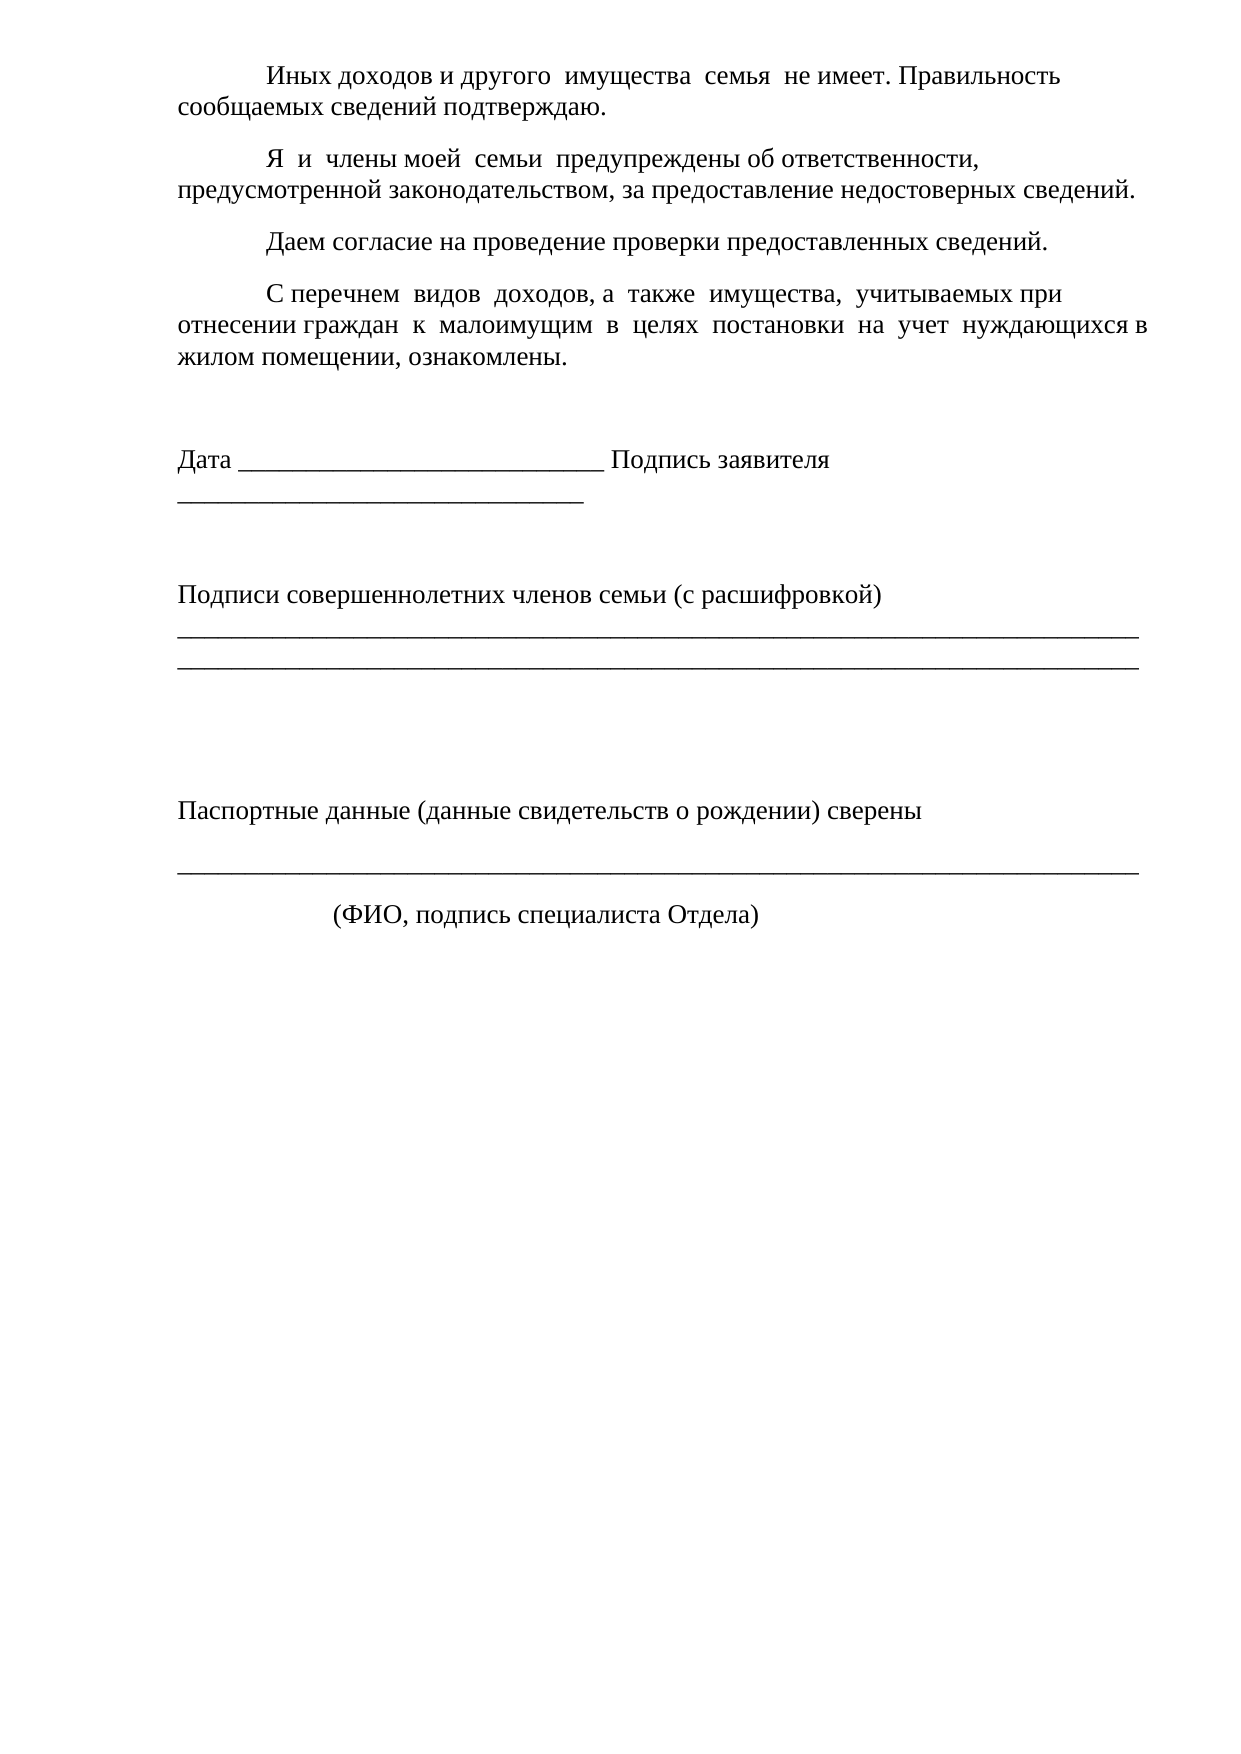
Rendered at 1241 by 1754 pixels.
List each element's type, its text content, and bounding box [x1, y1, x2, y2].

text Дата ___________________________ Подпись заявителя ______________________________ [177, 443, 1152, 506]
text Подписи совершеннолетних членов семьи (с расшифровкой) ______________________________________________________________________________________________________________________________________________ [177, 579, 1152, 672]
text Паспортные данные (данные свидетельств о рождении) сверены [177, 794, 1152, 825]
text (ФИО, подпись специалиста Отдела) [177, 898, 1152, 929]
text _______________________________________________________________________ [177, 846, 1152, 877]
text Иных доходов и другого имущества семья не имеет. Правильность сообщаемых сведений подтверждаю. [177, 59, 1152, 121]
text С перечнем видов доходов, а также имущества, учитываемых при отнесении граждан к малоимущим в целях постановки на учет нуждающихся в жилом помещении, ознакомлены. [177, 277, 1152, 371]
text Я и члены моей семьи предупреждены об ответственности, предусмотренной законодательством, за предоставление недостоверных сведений. [177, 142, 1152, 204]
text Даем согласие на проведение проверки предоставленных сведений. [177, 225, 1152, 256]
